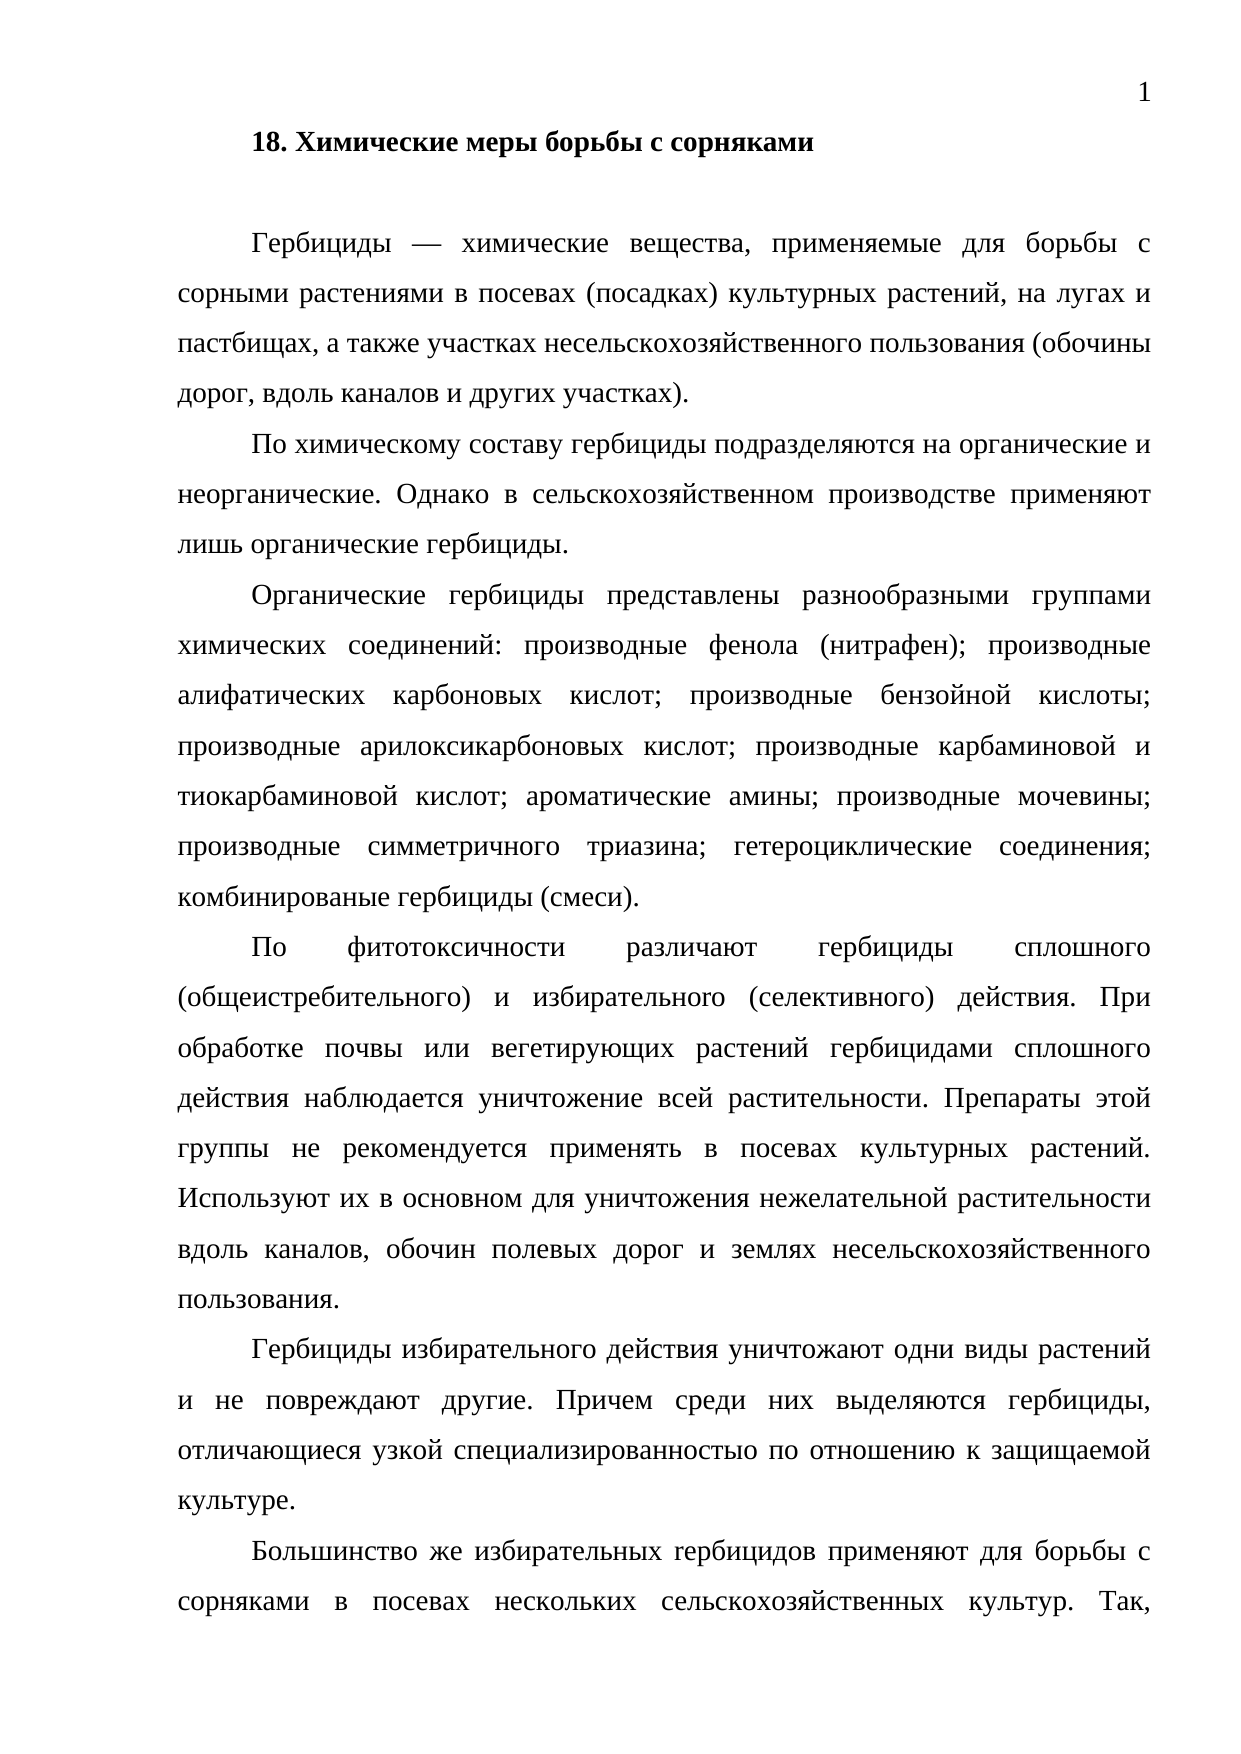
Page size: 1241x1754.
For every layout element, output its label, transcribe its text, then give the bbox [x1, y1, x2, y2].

text По фитотоксичности различают гербициды сплошного (общеистребительного) и избирательноrо (селективного) действия. При обработке почвы или вегетирующих растений гербицидами сплошного действия наблюдается уничтожение всей растительности. Препараты этой группы не рекомендуется применять в посевах культурных растений. Используют их в основном для уничтожения нежелательной растительности вдоль каналов, обочин полевых дорог и землях несельскохозяйственного пользования. [177, 929, 1152, 1315]
text Гербициды избирательного действия уничтожают одни виды растений и не повреждают другие. Причем среди них выделяются гербициды, отличающиеся узкой специализированностыо по отношению к защищаемой культуре. [177, 1332, 1152, 1516]
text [177, 1533, 1152, 1617]
text Гербициды — химические вещества, применяемые для борьбы с сорными растениями в посевах (посадках) культурных растений, на лугах и пастбищах, а также участках несельскохозяйственного пользования (обочины дорог, вдоль каналов и других участках). [177, 225, 1152, 409]
subtitle 18. Химические меры борьбы с сорняками [177, 124, 1152, 158]
text По химическому составу гербициды подразделяются на органические и неорганические. Однако в сельскохозяйственном производстве применяют лишь органические гербициды. [177, 426, 1152, 560]
text Органические гербициды представлены разнообразными группами химических соединений: производные фенола (нитрафен); производные алифатических карбоновых кислот; производные бензойной кислоты; производные арилоксикарбоновых кислот; производные карбаминовой и тиокарбаминовой кислот; ароматические амины; производные мочевины; производные симметричного триазина; гетероциклические соединения; комбинированые гербициды (смеси). [177, 577, 1152, 912]
